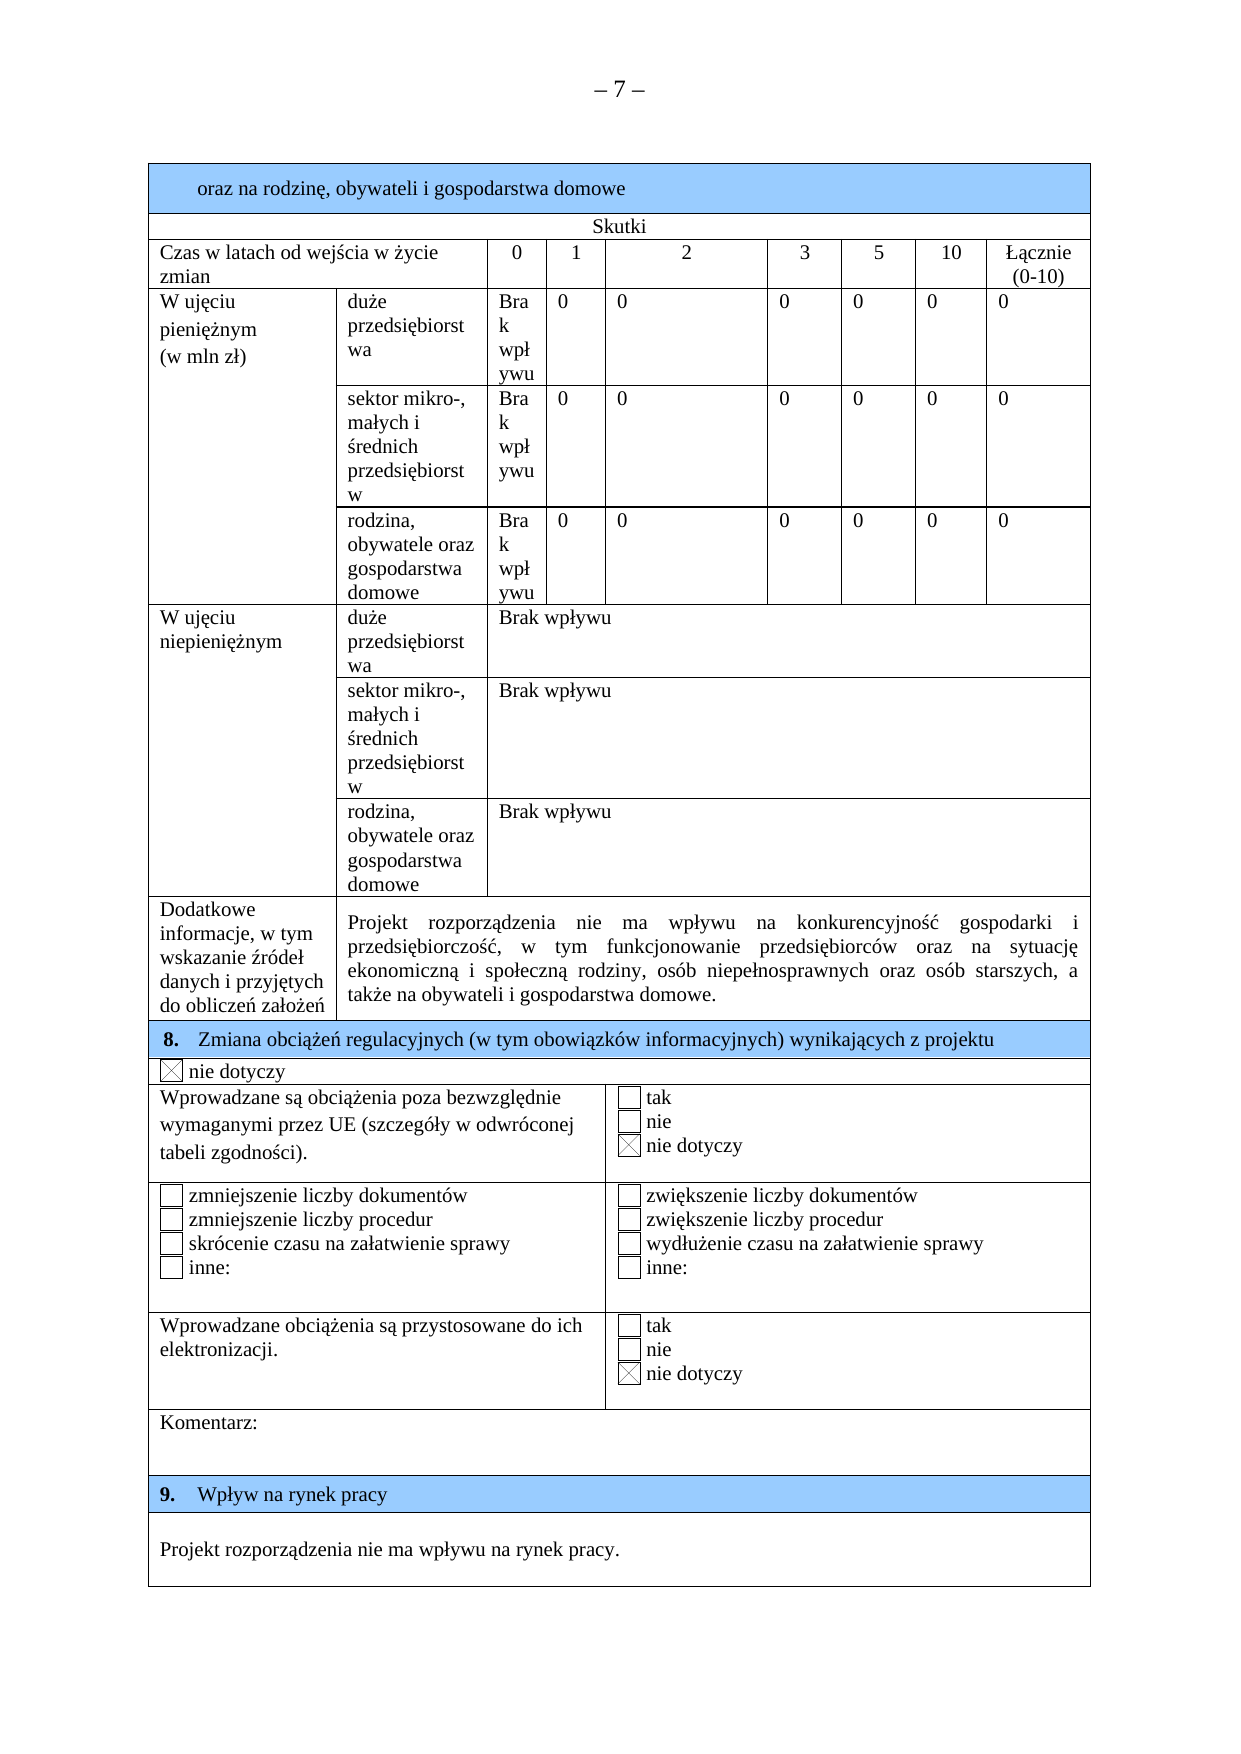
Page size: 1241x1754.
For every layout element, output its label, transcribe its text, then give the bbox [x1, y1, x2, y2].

table_cell 0 [488, 240, 546, 288]
table_cell 0 [987, 289, 1090, 385]
table_cell 5 [842, 240, 915, 288]
table_cell Dodatkowe informacje, w tym wskazanie źródeł danych i przyjętych do obliczeń założeń [149, 897, 336, 1020]
table_cell Komentarz: [149, 1410, 1090, 1475]
table_cell Brak wpływu [488, 508, 546, 604]
table_cell Brak wpływu [488, 799, 1090, 896]
table_cell 0 [768, 386, 841, 506]
table_cell 0 [768, 508, 841, 604]
table_cell 2 [606, 240, 767, 288]
table_cell 0 [768, 289, 841, 385]
table_cell 0 [606, 508, 767, 604]
table_cell Brak wpływu [488, 289, 546, 385]
table_cell 10 [916, 240, 986, 288]
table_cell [149, 164, 1090, 213]
table_cell 0 [987, 386, 1090, 506]
table_cell 0 [842, 386, 915, 506]
table_cell tak nie nie dotyczy [606, 1313, 1090, 1409]
table_cell Wprowadzane obciążenia są przystosowane do ich elektronizacji. [149, 1313, 605, 1409]
table_cell 0 [547, 386, 605, 506]
table_cell Brak wpływu [488, 678, 1090, 798]
table_cell 0 [916, 386, 986, 506]
table_cell 0 [547, 289, 605, 385]
table_cell 0 [547, 508, 605, 604]
table_cell Czas w latach od wejścia w życie zmian [149, 240, 487, 288]
table_cell 3 [768, 240, 841, 288]
table_cell Skutki [149, 214, 1090, 239]
table_cell 1 [547, 240, 605, 288]
table_cell rodzina, obywatele oraz gospodarstwa domowe [337, 508, 487, 604]
table_cell W ujęciu pieniężnym (w mln zł) [149, 289, 336, 604]
table_cell 0 [987, 508, 1090, 604]
table_cell zwiększenie liczby dokumentów zwiększenie liczby procedur wydłużenie czasu na załatwienie sprawy inne: [606, 1183, 1090, 1312]
table_cell Brak wpływu [488, 386, 546, 506]
table_cell duże przedsiębiorstwa [337, 605, 487, 677]
table_cell 0 [842, 289, 915, 385]
table_cell Wprowadzane są obciążenia poza bezwzględnie wymaganymi przez UE (szczegóły w odwróconej tabeli zgodności). [149, 1085, 605, 1182]
table_cell 0 [916, 508, 986, 604]
table_cell 0 [916, 289, 986, 385]
table_cell Projekt rozporządzenia nie ma wpływu na konkurencyjność gospodarki i przedsiębiorczość, w tym funkcjonowanie przedsiębiorców oraz na sytuację ekonomiczną i społeczną rodziny, osób niepełnosprawnych oraz osób starszych, a także na obywateli i gospodarstwa domowe. [337, 897, 1090, 1020]
table_cell zmniejszenie liczby dokumentów zmniejszenie liczby procedur skrócenie czasu na załatwienie sprawy inne: [149, 1183, 605, 1312]
table_cell 0 [606, 289, 767, 385]
table_cell rodzina, obywatele oraz gospodarstwa domowe [337, 799, 487, 896]
table_cell sektor mikro-, małych i średnich przedsiębiorstw [337, 678, 487, 798]
table_cell tak nie nie dotyczy [606, 1085, 1090, 1182]
table_cell duże przedsiębiorstwa [337, 289, 487, 385]
table_cell Projekt rozporządzenia nie ma wpływu na rynek pracy. [149, 1513, 1090, 1586]
table_cell 0 [606, 386, 767, 506]
table_cell Brak wpływu [488, 605, 1090, 677]
table_cell sektor mikro-, małych i średnich przedsiębiorstw [337, 386, 487, 506]
table_cell Zmiana obciążeń regulacyjnych (w tym obowiązków informacyjnych) wynikających z projektu [149, 1021, 1090, 1057]
table_cell W ujęciu niepieniężnym [149, 605, 336, 896]
table_cell Wpływ na rynek pracy [149, 1476, 1090, 1512]
table_cell Łącznie (0-10) [987, 240, 1090, 288]
table_cell nie dotyczy [149, 1059, 1090, 1083]
table_cell 0 [842, 508, 915, 604]
